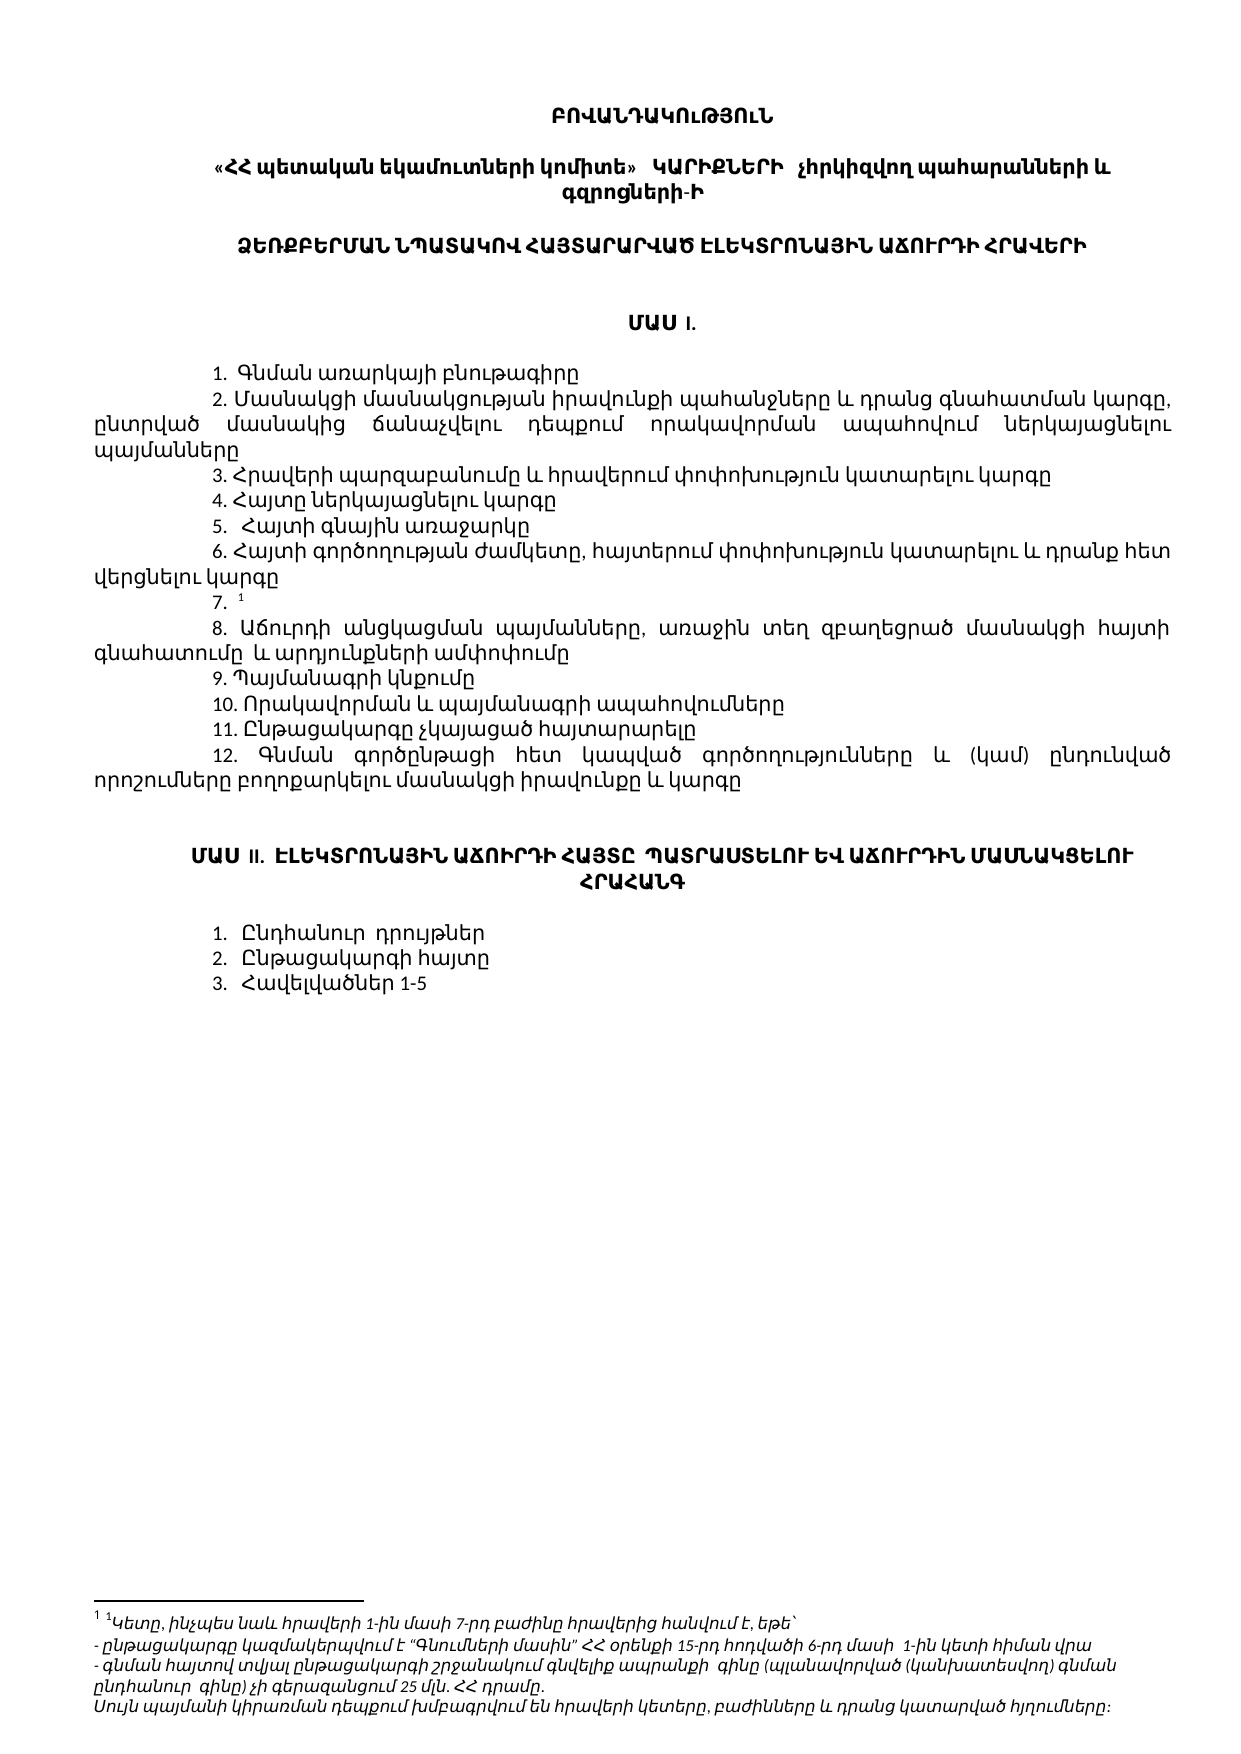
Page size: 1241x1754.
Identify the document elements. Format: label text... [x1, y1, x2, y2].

text 7. 1 [94, 589, 1171, 615]
text 12. Գնման գործընթացի հետ կապված գործողությունները և (կամ) ընդունված որոշումները բողոքարկելու մասնակցի իրավունքը և կարգը [94, 742, 1171, 793]
text ԲՈՎԱՆԴԱԿՈւԹՅՈւՆ [94, 103, 1171, 128]
text 9. Պայմանագրի կնքումը [94, 666, 1171, 691]
text 2. Ընթացակարգի հայտը [94, 945, 1171, 971]
text 1. Ընդհանուր դրույթներ [94, 920, 1171, 945]
text 1. Գնման առարկայի բնութագիրը [94, 361, 1171, 386]
text ՁԵՌՔԲԵՐՄԱՆ ՆՊԱՏԱԿՈՎ ՀԱՅՏԱՐԱՐՎԱԾ ԷԼԵԿՏՐՈՆԱՅԻՆ ԱՃՈՒՐԴԻ ՀՐԱՎԵՐԻ [94, 233, 1171, 259]
text 3. Հավելվածներ 1-5 [94, 971, 1171, 996]
text 11. Ընթացակարգը չկայացած հայտարարելը [94, 716, 1171, 742]
text 4. Հայտը ներկայացնելու կարգը [94, 488, 1171, 513]
text ՄԱՍ II. ԷԼԵԿՏՐՈՆԱՅԻՆ ԱՃՈԻՐԴԻ ՀԱՅՏԸ ՊԱՏՐԱՍՏԵԼՈՒ ԵՎ ԱՃՈՒՐԴԻՆ ՄԱՍՆԱԿՑԵԼՈՒ ՀՐԱՀԱՆԳ [94, 843, 1171, 894]
text «ՀՀ պետական եկամուտների կոմիտե» ԿԱՐԻՔՆԵՐԻ չհրկիզվող պահարանների և գզրոցների-Ի [94, 154, 1171, 205]
text 8. Աճուրդի անցկացման պայմանները, առաջին տեղ զբաղեցրած մասնակցի հայտի գնահատումը և արդյունքների ամփոփումը [94, 615, 1171, 666]
text 2. Մասնակցի մասնակցության իրավունքի պահանջները և դրանց գնահատման կարգը, ընտրված մասնակից ճանաչվելու դեպքում որակավորման ապահովում ներկայացնելու պայմանները [94, 386, 1171, 462]
text ՄԱՍ I. [94, 310, 1171, 335]
text 3. Հրավերի պարզաբանումը և հրավերում փոփոխություն կատարելու կարգը [94, 462, 1171, 488]
text 5. Հայտի գնային առաջարկը [94, 513, 1171, 538]
text 10. Որակավորման և պայմանագրի ապահովումները [94, 691, 1171, 716]
text 6. Հայտի գործողության ժամկետը, հայտերում փոփոխություն կատարելու և դրանք հետ վերցնելու կարգը [94, 538, 1171, 589]
